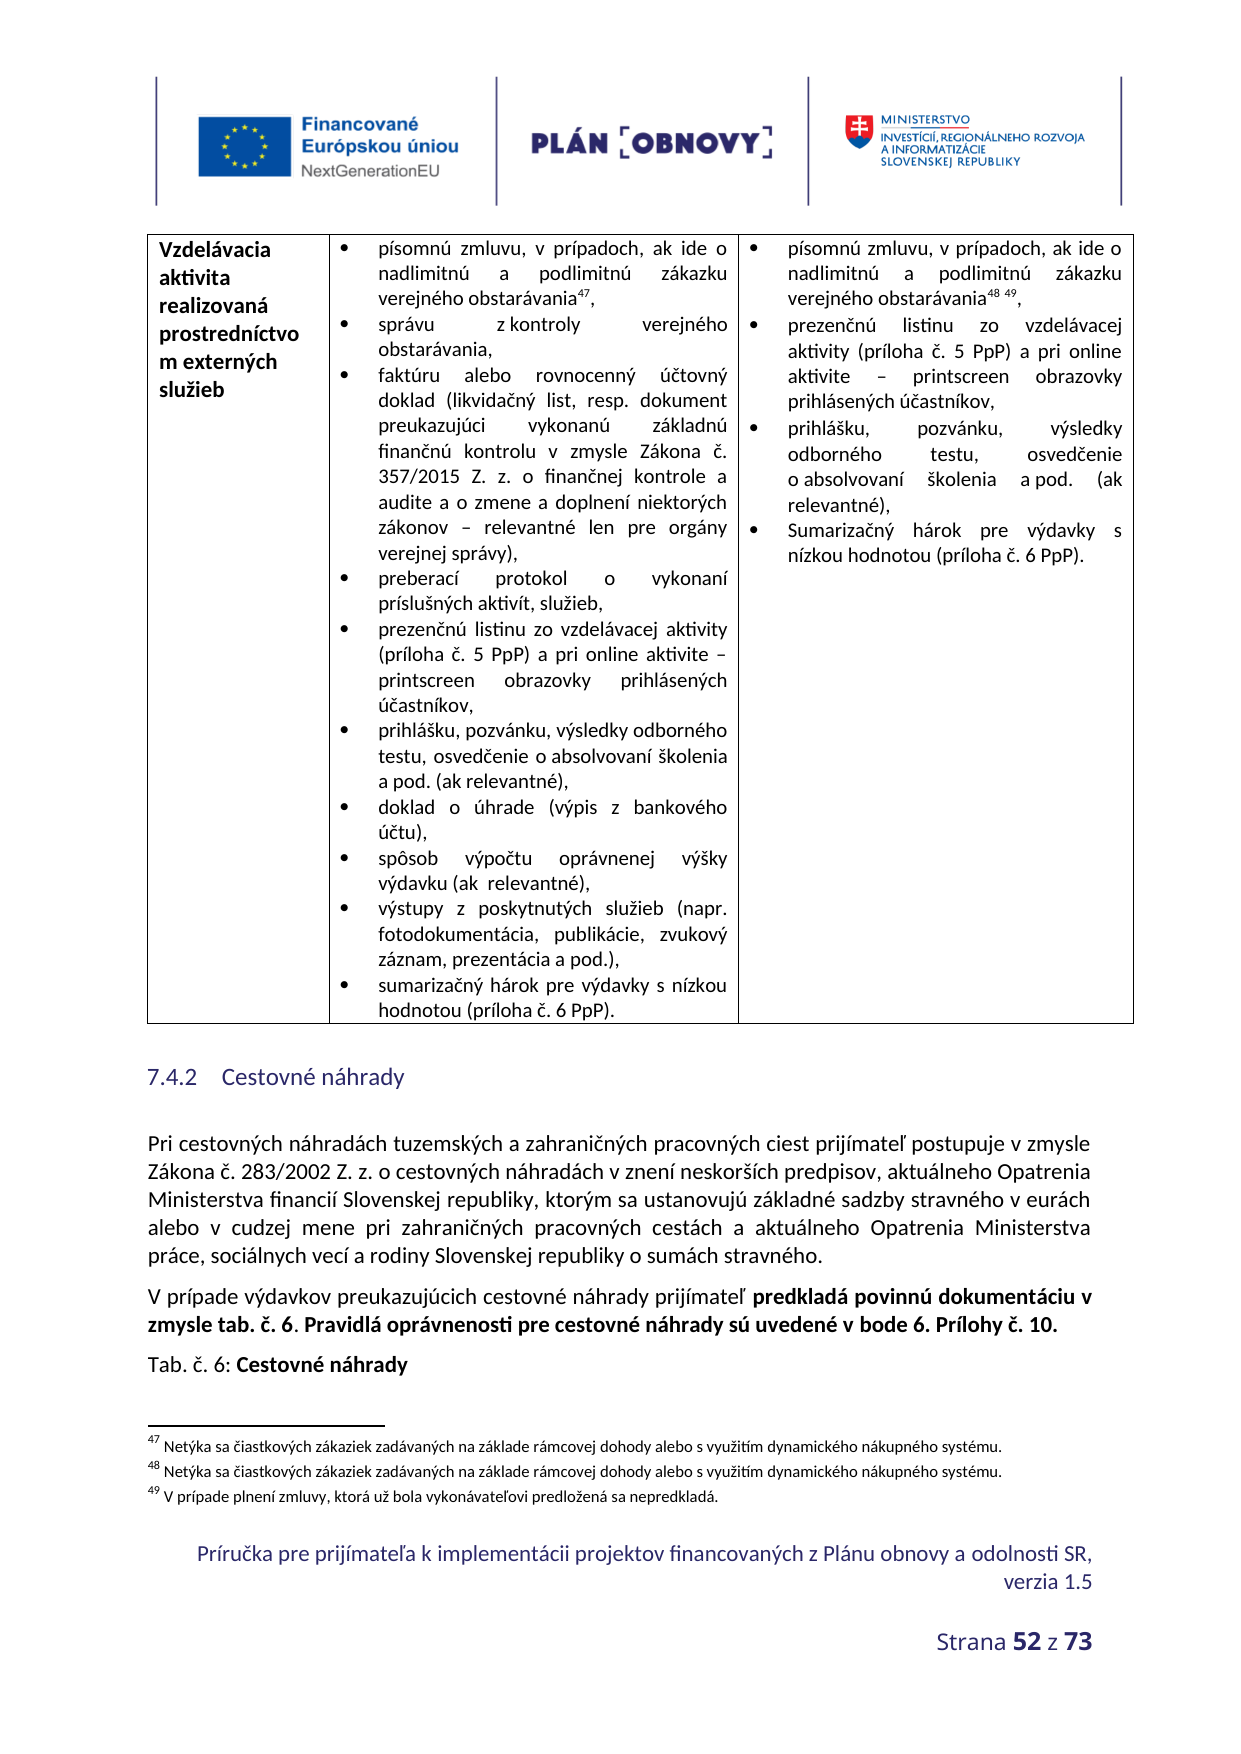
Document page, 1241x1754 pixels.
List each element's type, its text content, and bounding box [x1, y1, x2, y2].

table_cell Vzdelávacia aktivita realizovaná prostredníctvom externých služieb [148, 235, 329, 1023]
text V prípade výdavkov preukazujúcich cestovné náhrady prijímateľ predkladá povinnú dokumentáciu v zmysle tab. č. 6. Pravidlá oprávnenosti pre cestovné náhrady sú uvedené v bode 6. Prílohy č. 10. [148, 1282, 1092, 1338]
picture [147, 73, 1132, 206]
subtitle Cestovné náhrady [147, 1061, 1092, 1092]
table_cell písomnú zmluvu, v prípadoch, ak ide o nadlimitnú a podlimitnú zákazku verejného obstarávania , prezenčnú listinu zo vzdelávacej aktivity (príloha č. 5 PpP) a pri online aktivite – printscreen obrazovky prihlásených účastníkov, prihlášku, pozvánku, výsledky odborného testu, osvedčenie o absolvovaní školenia a pod. (ak relevantné), Sumarizačný hárok pre výdavky s nízkou hodnotou (príloha č. 6 PpP). [739, 235, 1133, 1023]
text Pri cestovných náhradách tuzemských a zahraničných pracovných ciest prijímateľ postupuje v zmysle Zákona č. 283/2002 Z. z. o cestovných náhradách v znení neskorších predpisov, aktuálneho Opatrenia Ministerstva financií Slovenskej republiky, ktorým sa ustanovujú základné sadzby stravného v eurách alebo v cudzej mene pri zahraničných pracovných cestách a aktuálneho Opatrenia Ministerstva práce, sociálnych vecí a rodiny Slovenskej republiky o sumách stravného. [148, 1129, 1092, 1269]
list Tab. č. 6: Cestovné náhrady [148, 1350, 1092, 1378]
table_cell písomnú zmluvu, v prípadoch, ak ide o nadlimitnú a podlimitnú zákazku verejného obstarávania, správu z kontroly verejného obstarávania, faktúru alebo rovnocenný účtovný doklad (likvidačný list, resp. dokument preukazujúci vykonanú základnú finančnú kontrolu v zmysle Zákona č. 357/2015 Z. z. o finančnej kontrole a audite a o zmene a doplnení niektorých zákonov – relevantné len pre orgány verejnej správy), preberací protokol o vykonaní príslušných aktivít, služieb, prezenčnú listinu zo vzdelávacej aktivity (príloha č. 5 PpP) a pri online aktivite – printscreen obrazovky prihlásených účastníkov, prihlášku, pozvánku, výsledky odborného testu, osvedčenie o absolvovaní školenia a pod. (ak relevantné), doklad o úhrade (výpis z bankového účtu), spôsob výpočtu oprávnenej výšky výdavku (ak relevantné), výstupy z poskytnutých služieb (napr. fotodokumentácia, publikácie, zvukový záznam, prezentácia a pod.), sumarizačný hárok pre výdavky s nízkou hodnotou (príloha č. 6 PpP). [330, 235, 738, 1023]
